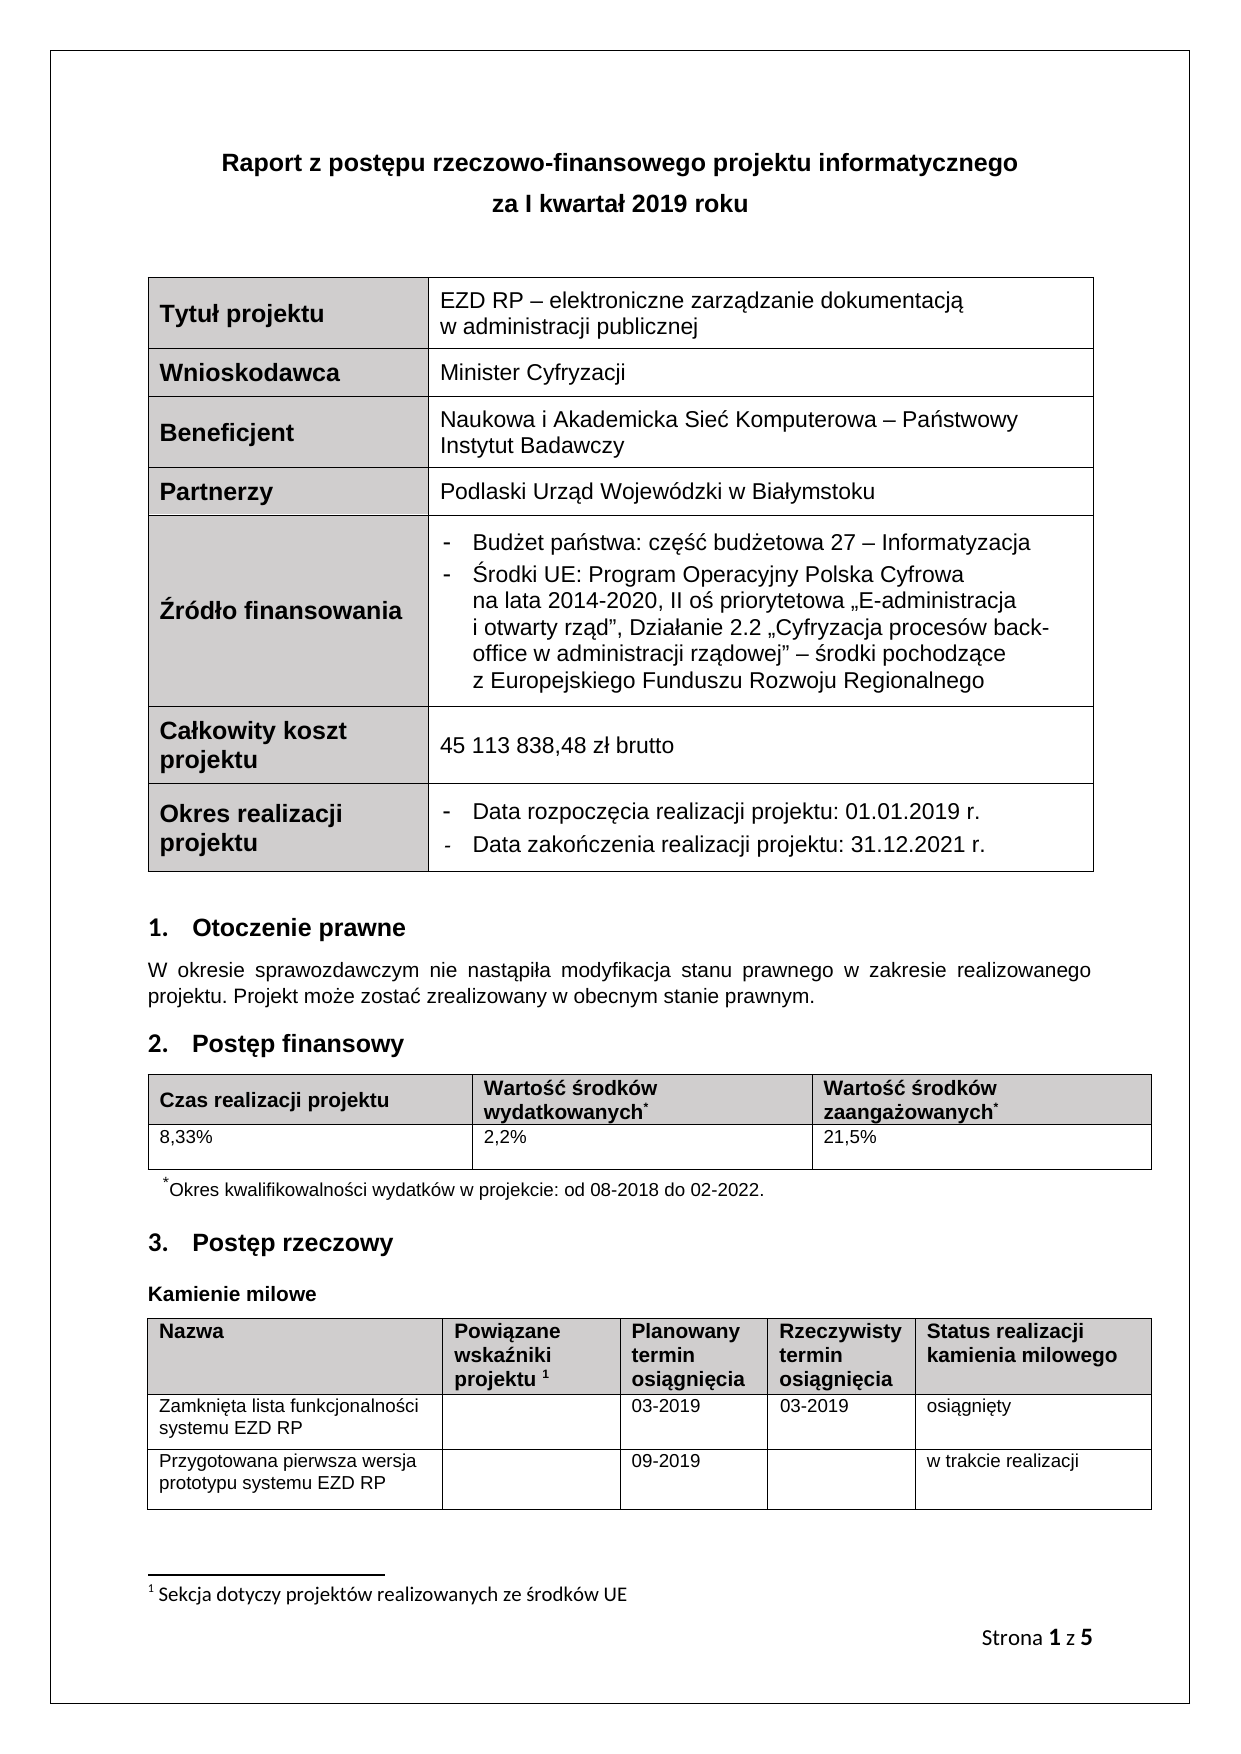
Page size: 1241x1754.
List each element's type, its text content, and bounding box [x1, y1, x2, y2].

table_header Powiązane wskaźniki projektu [443, 1319, 620, 1394]
table_cell 2,2% [473, 1125, 812, 1168]
table_header Czas realizacji projektu [149, 1075, 472, 1124]
table_cell Przygotowana pierwsza wersja prototypu systemu EZD RP [148, 1450, 442, 1509]
table_cell Źródło finansowania [149, 516, 428, 706]
table_cell 8,33% [149, 1125, 472, 1168]
table_cell 03-2019 [621, 1395, 767, 1449]
table_header Planowany termin osiągnięcia [621, 1319, 767, 1394]
table_cell 45 113 838,48 zł brutto [429, 707, 1093, 783]
table_header Tytuł projektu [149, 278, 428, 348]
table_header Wartość środków zaangażowanych* [813, 1075, 1151, 1124]
subtitle *Okres kwalifikowalności wydatków w projekcie: od 08-2018 do 02-2022. [162, 1174, 1093, 1202]
table_cell [443, 1395, 620, 1449]
table_cell Podlaski Urząd Wojewódzki w Białymstoku [429, 468, 1093, 514]
table_cell w trakcie realizacji [916, 1450, 1151, 1509]
table_cell 09-2019 [621, 1450, 767, 1509]
table_cell Całkowity koszt projektu [149, 707, 428, 783]
table_header EZD RP – elektroniczne zarządzanie dokumentacją w administracji publicznej [429, 278, 1093, 348]
table_header Nazwa [148, 1319, 442, 1394]
table_cell 21,5% [813, 1125, 1151, 1168]
table_cell Data rozpoczęcia realizacji projektu: 01.01.2019 r. Data zakończenia realizacji projektu: 31.12.2021 r. [429, 784, 1093, 871]
text Kamienie milowe [148, 1282, 1093, 1306]
table_cell [768, 1450, 915, 1509]
table_cell Partnerzy [149, 468, 428, 514]
table_cell Beneficjent [149, 397, 428, 467]
table_cell [443, 1450, 620, 1509]
table_cell Zamknięta lista funkcjonalności systemu EZD RP [148, 1395, 442, 1449]
table_header Status realizacji kamienia milowego [916, 1319, 1151, 1394]
subtitle za I kwartał 2019 roku [148, 189, 1093, 217]
table_header Wartość środków wydatkowanych* [473, 1075, 812, 1124]
subtitle Postęp finansowy [148, 1026, 1093, 1059]
table_cell Minister Cyfryzacji [429, 349, 1093, 396]
text W okresie sprawozdawczym nie nastąpiła modyfikacja stanu prawnego w zakresie realizowanego projektu. Projekt może zostać zrealizowany w obecnym stanie prawnym. [148, 958, 1093, 1008]
table_cell Budżet państwa: część budżetowa 27 – Informatyzacja Środki UE: Program Operacyjny Polska Cyfrowa na lata 2014-2020, II oś priorytetowa „E-administracja i otwarty rząd”, Działanie 2.2 „Cyfryzacja procesów back-office w administracji rządowej” – środki pochodzące z Europejskiego Funduszu Rozwoju Regionalnego [429, 516, 1093, 706]
subtitle Raport z postępu rzeczowo-finansowego projektu informatycznego [148, 147, 1093, 176]
table_cell 03-2019 [768, 1395, 915, 1449]
table_cell Wnioskodawca [149, 349, 428, 396]
table_cell Okres realizacji projektu [149, 784, 428, 871]
table_cell Naukowa i Akademicka Sieć Komputerowa – Państwowy Instytut Badawczy [429, 397, 1093, 467]
table_cell osiągnięty [916, 1395, 1151, 1449]
subtitle Otoczenie prawne [148, 910, 1063, 943]
table_header Rzeczywisty termin osiągnięcia [768, 1319, 915, 1394]
subtitle Postęp rzeczowy [148, 1225, 1093, 1258]
